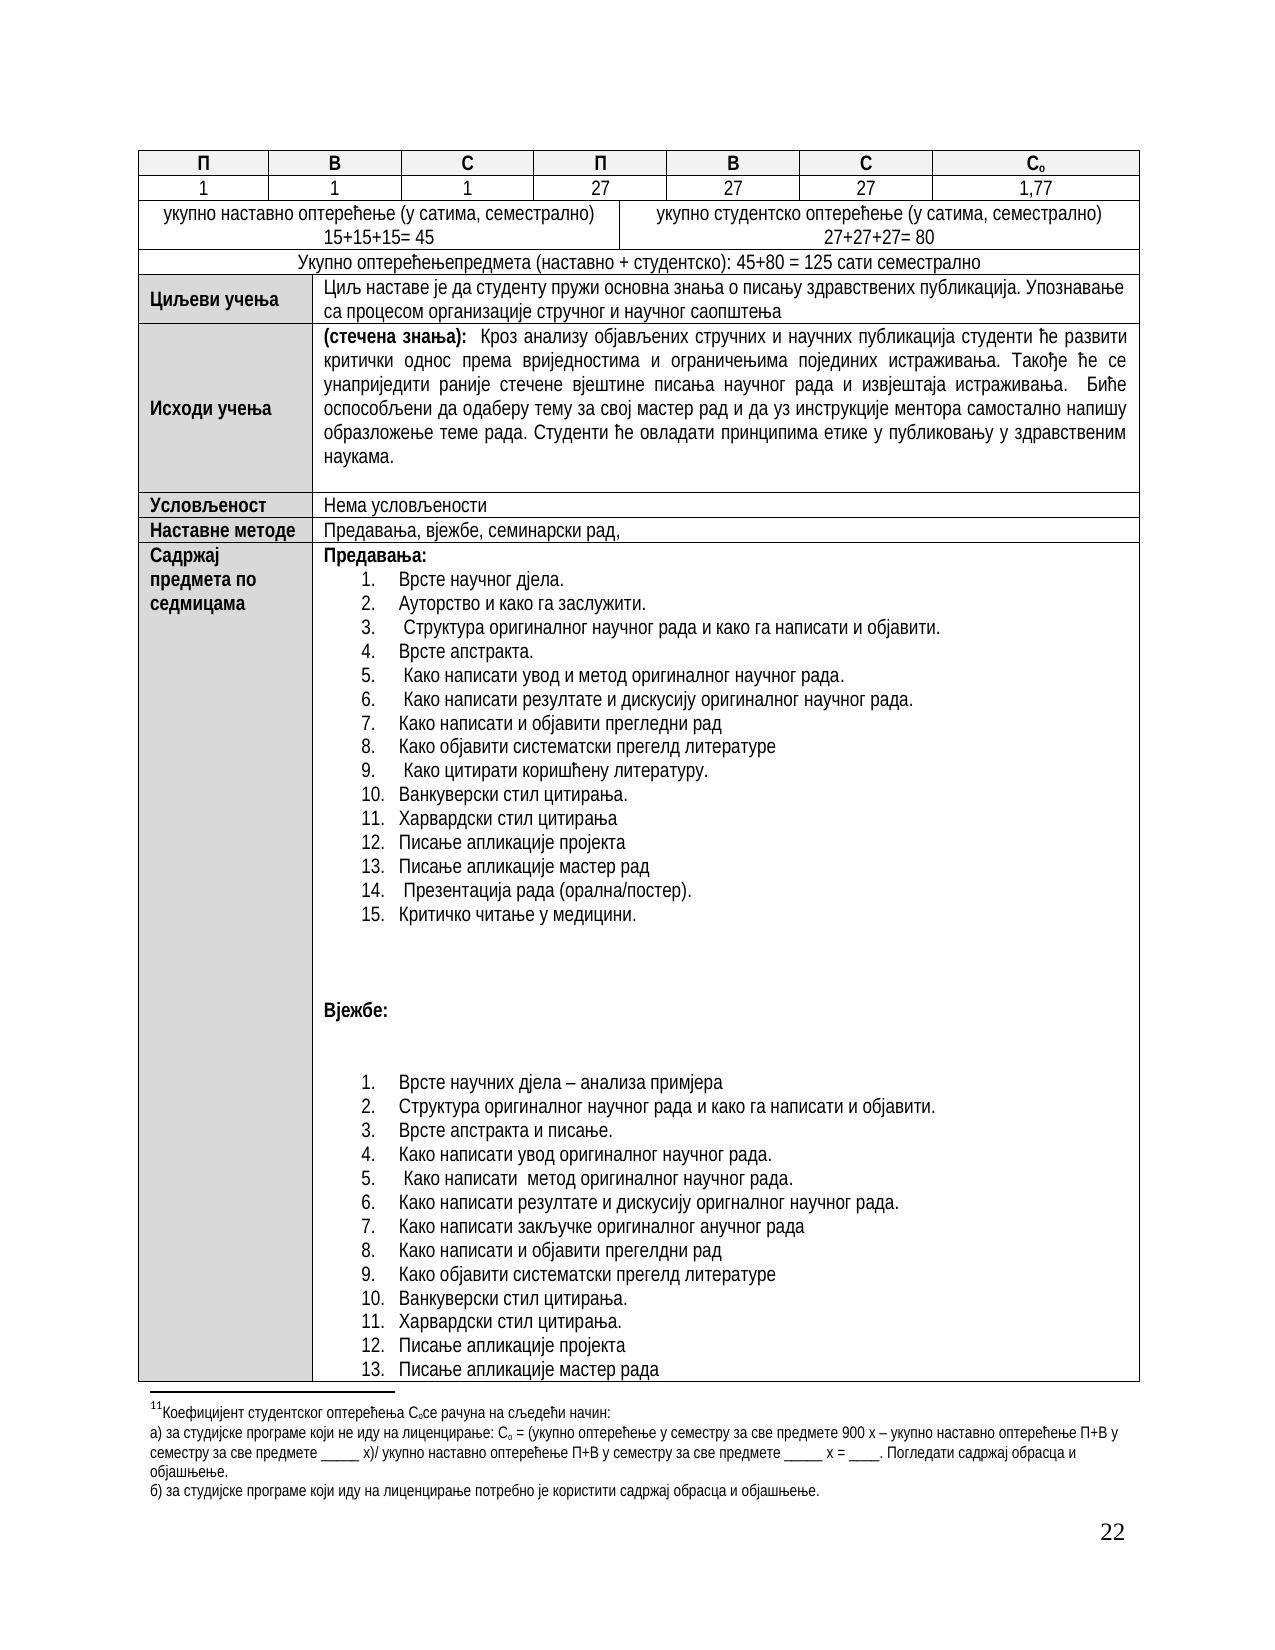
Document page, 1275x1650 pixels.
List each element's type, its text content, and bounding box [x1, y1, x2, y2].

table_cell 27 [800, 176, 932, 200]
table_cell (стечена знања): Кроз анализу објављених стручних и научних публикација студенти ће развити критички однос према вриједностима и ограничењима појединих истраживања. Такође ће се унаприједити раније стечене вјештине писања научног рада и извјештаја истраживања. Биће оспособљени да одаберу тему за свој мастер рад и да уз инструкције ментора самостално напишу образложење теме рада. Студенти ће овладати принципима етике у публиковању у здравственим наукама. [313, 324, 1139, 492]
table_cell Исходи учења [139, 324, 312, 492]
table_cell укупно студентско оптерећење (у сатима, семестрално) 27+27+27= 80 [620, 201, 1139, 249]
table_cell Наставне методе [139, 518, 312, 542]
table_cell 1 [269, 176, 401, 200]
table_cell Циљ наставе је да студенту пружи основна знања о писању здравствених публикација. Упознавање са процесом организације стручног и научног саопштења [313, 275, 1139, 323]
table_cell 1,77 [933, 176, 1139, 200]
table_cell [139, 543, 312, 1381]
table_cell укупно наставно оптерећење (у сатима, семестрално) 15+15+15= 45 [139, 201, 619, 249]
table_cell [313, 543, 1139, 1381]
table_cell С [402, 151, 533, 175]
table_cell Циљеви учења [139, 275, 312, 323]
table_cell 27 [534, 176, 666, 200]
table_cell Условљеност [139, 493, 312, 517]
table_cell Предавања, вјежбе, семинарски рад, [313, 518, 1139, 542]
table_cell 1 [139, 176, 268, 200]
table_cell В [269, 151, 401, 175]
table_cell Нема условљености [313, 493, 1139, 517]
table_cell Укупно оптерећењепредмета (наставно + студентско): 45+80 = 125 сати семестрално [139, 250, 1139, 274]
table_cell 27 [667, 176, 799, 200]
table_cell С [800, 151, 932, 175]
table_cell 1 [402, 176, 533, 200]
table_cell Со [933, 151, 1139, 175]
table_cell П [139, 151, 268, 175]
table_cell В [667, 151, 799, 175]
table_cell П [534, 151, 666, 175]
